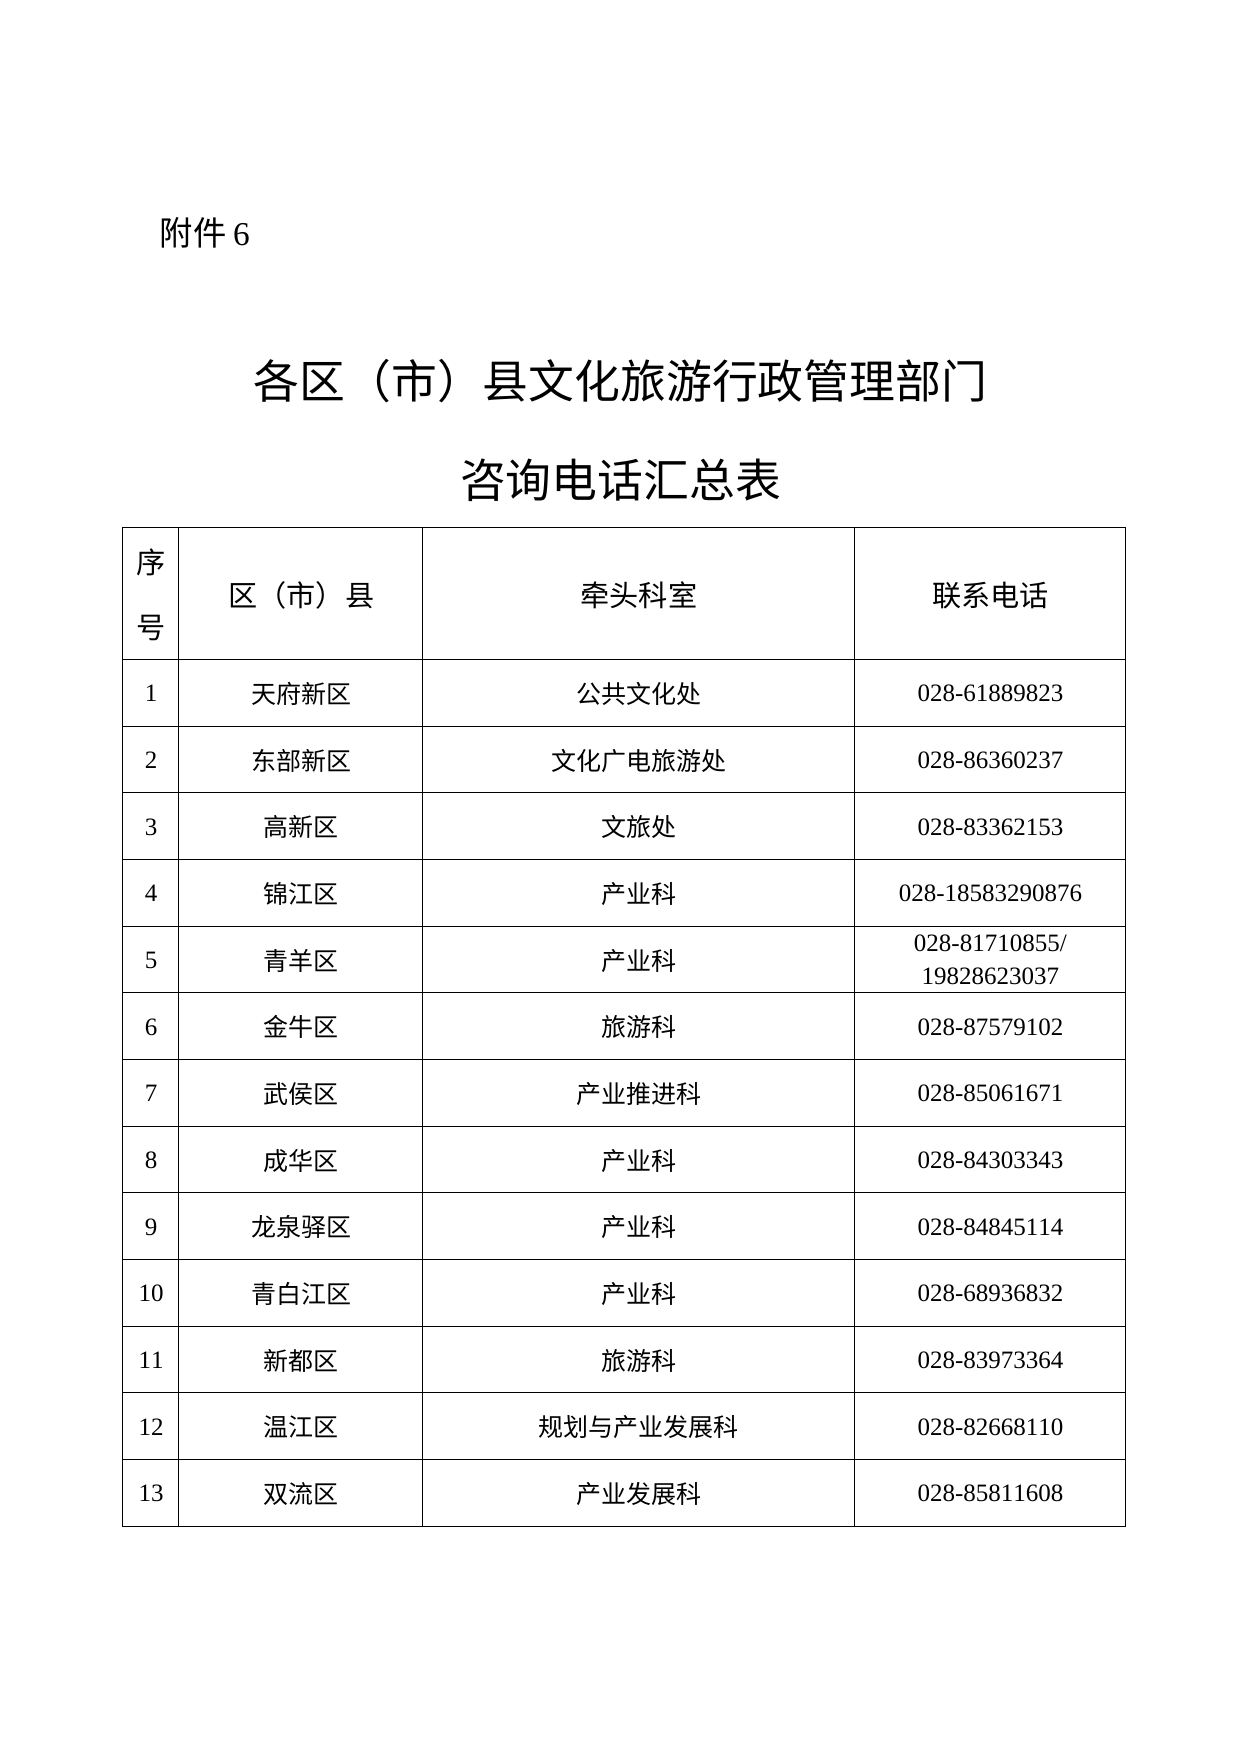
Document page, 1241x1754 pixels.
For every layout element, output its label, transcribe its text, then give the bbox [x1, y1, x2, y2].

table_cell 天府新区 [179, 660, 422, 726]
table_cell 028-85811608 [855, 1460, 1125, 1526]
table_cell 新都区 [179, 1327, 422, 1392]
text 附件6 [159, 198, 1081, 264]
table_cell 6 [123, 993, 178, 1059]
table_cell 028-82668110 [855, 1393, 1125, 1459]
table_cell 9 [123, 1193, 178, 1259]
table_cell 028-61889823 [855, 660, 1125, 726]
table_header 区（市）县 [179, 528, 422, 659]
table_cell 产业科 [423, 1127, 854, 1192]
table_cell 锦江区 [179, 860, 422, 926]
table_cell 产业发展科 [423, 1460, 854, 1526]
table_cell 12 [123, 1393, 178, 1459]
table_cell 1 [123, 660, 178, 726]
table_cell 产业科 [423, 1193, 854, 1259]
table_cell 7 [123, 1060, 178, 1126]
table_cell 028-84845114 [855, 1193, 1125, 1259]
table_cell 产业科 [423, 1260, 854, 1326]
table_cell 8 [123, 1127, 178, 1192]
table_cell 旅游科 [423, 993, 854, 1059]
table_cell 东部新区 [179, 727, 422, 792]
table_header 牵头科室 [423, 528, 854, 659]
table_cell 4 [123, 860, 178, 926]
table_cell 武侯区 [179, 1060, 422, 1126]
table_cell 青白江区 [179, 1260, 422, 1326]
table_cell 11 [123, 1327, 178, 1392]
table_cell 13 [123, 1460, 178, 1526]
table_cell 文化广电旅游处 [423, 727, 854, 792]
table_cell 金牛区 [179, 993, 422, 1059]
text 咨询电话汇总表 [159, 428, 1081, 527]
table_cell 旅游科 [423, 1327, 854, 1392]
table_cell 双流区 [179, 1460, 422, 1526]
table_header 序号 [123, 528, 178, 659]
table_cell 温江区 [179, 1393, 422, 1459]
table_cell 028-87579102 [855, 993, 1125, 1059]
table_cell 产业科 [423, 927, 854, 992]
table_cell 028-83362153 [855, 793, 1125, 859]
table_cell 3 [123, 793, 178, 859]
table_cell 028-85061671 [855, 1060, 1125, 1126]
table_cell 产业推进科 [423, 1060, 854, 1126]
table_cell 产业科 [423, 860, 854, 926]
table_cell 青羊区 [179, 927, 422, 992]
table_cell 028-83973364 [855, 1327, 1125, 1392]
table_cell 高新区 [179, 793, 422, 859]
text 各区（市）县文化旅游行政管理部门 [159, 330, 1081, 428]
table_cell 公共文化处 [423, 660, 854, 726]
table_cell 028-81710855/ 19828623037 [855, 927, 1125, 992]
table_cell 规划与产业发展科 [423, 1393, 854, 1459]
table_cell 5 [123, 927, 178, 992]
table_header 联系电话 [855, 528, 1125, 659]
table_cell 2 [123, 727, 178, 792]
table_cell 文旅处 [423, 793, 854, 859]
table_cell 028-18583290876 [855, 860, 1125, 926]
table_cell 龙泉驿区 [179, 1193, 422, 1259]
table_cell 成华区 [179, 1127, 422, 1192]
table_cell 028-86360237 [855, 727, 1125, 792]
table_cell 028-84303343 [855, 1127, 1125, 1192]
table_cell 10 [123, 1260, 178, 1326]
table_cell 028-68936832 [855, 1260, 1125, 1326]
